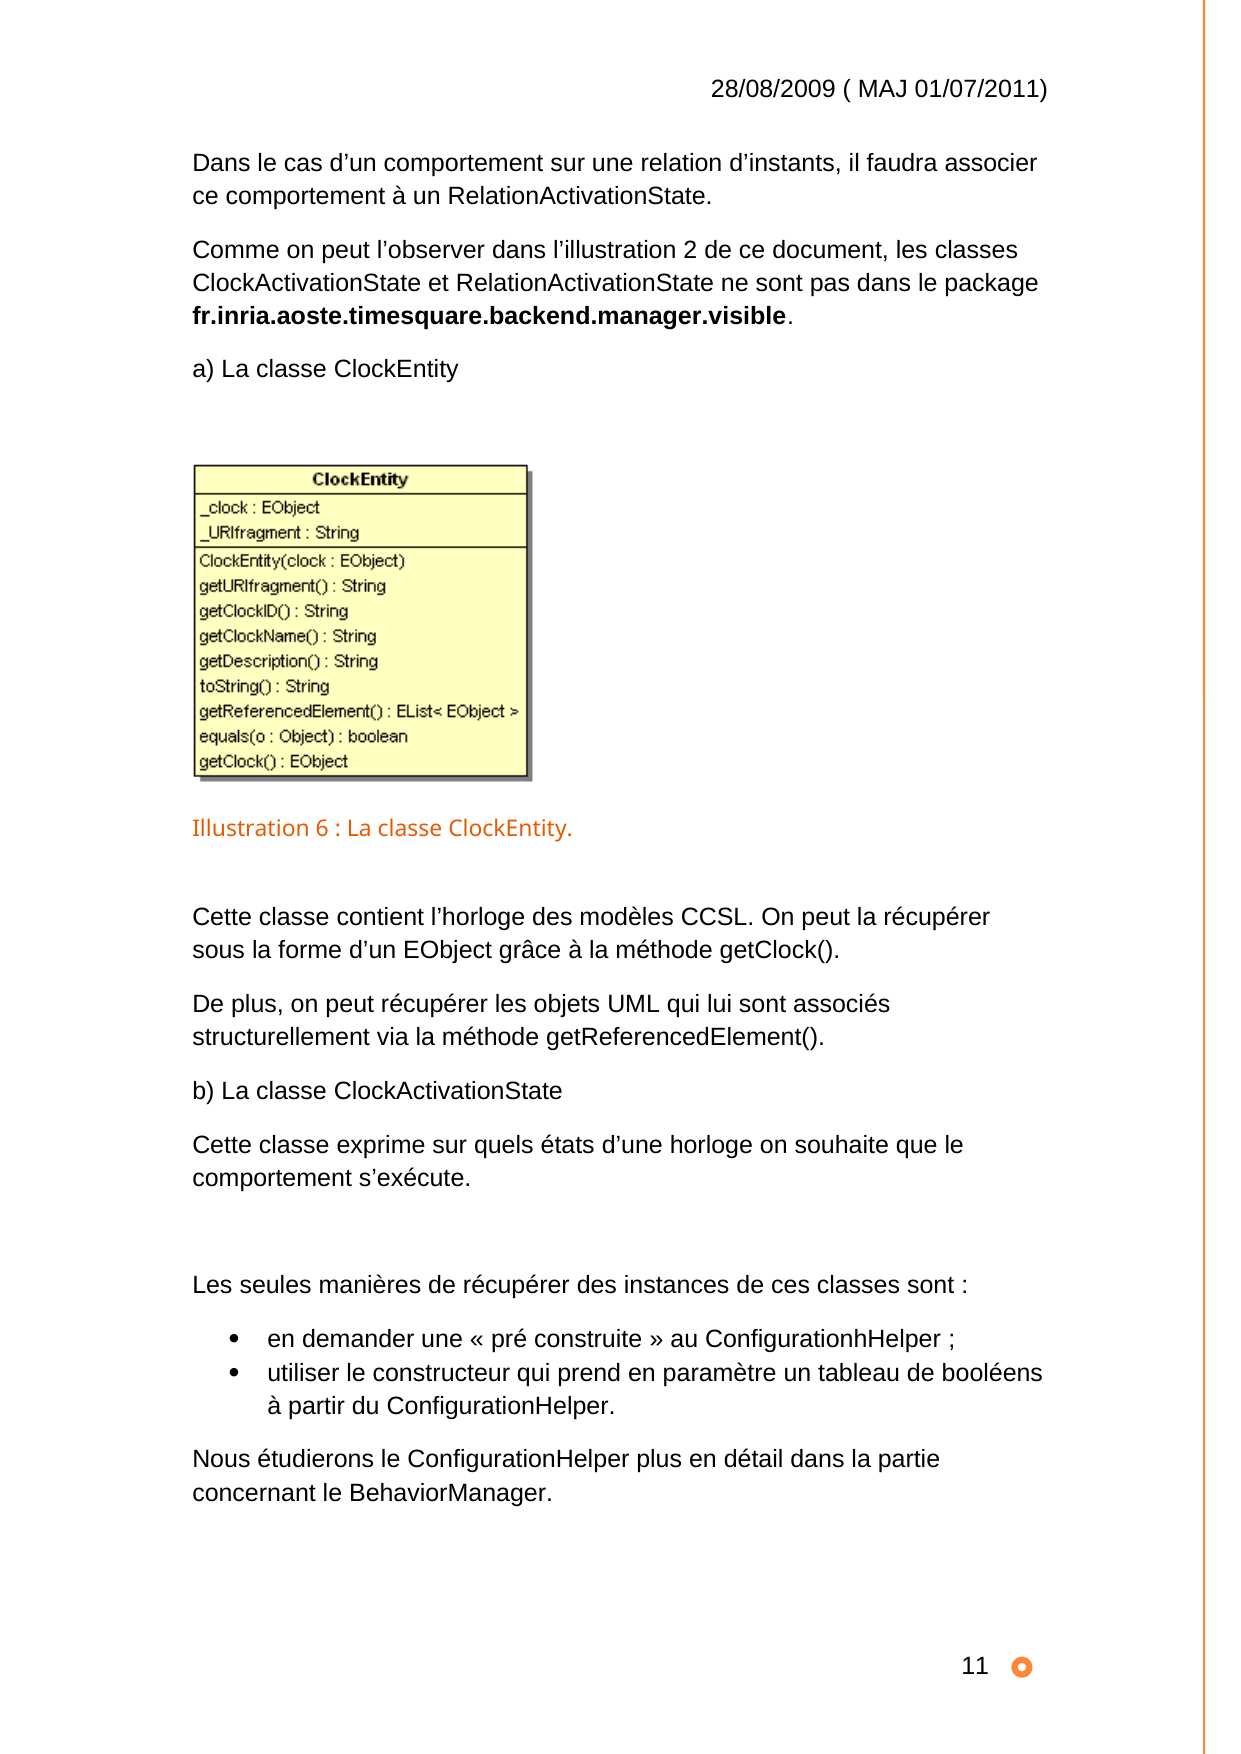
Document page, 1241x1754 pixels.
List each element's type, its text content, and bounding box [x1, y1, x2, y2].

text Les seules manières de récupérer des instances de ces classes sont : [192, 1271, 1048, 1299]
list en demander une « pré construite » au ConfigurationhHelper ; [229, 1324, 1048, 1353]
text Dans le cas d’un comportement sur une relation d’instants, il faudra associer ce comportement à un RelationActivationState. [192, 148, 1048, 209]
text Nous étudierons le ConfigurationHelper plus en détail dans la partie concernant le BehaviorManager. [192, 1444, 1048, 1506]
text b) La classe ClockActivationState [192, 1076, 1048, 1105]
text De plus, on peut récupérer les objets UML qui lui sont associés structurellement via la méthode getReferencedElement(). [192, 989, 1048, 1051]
text Comme on peut l’observer dans l’illustration 2 de ce document, les classes ClockActivationState et RelationActivationState ne sont pas dans le package fr.inria.aoste.timesquare.backend.manager.visible. [192, 234, 1048, 329]
subtitle Illustration 6 : La classe ClockEntity. [192, 812, 1048, 844]
text a) La classe ClockEntity [192, 354, 1048, 383]
list utiliser le constructeur qui prend en paramètre un tableau de booléens à partir du ConfigurationHelper. [229, 1357, 1048, 1419]
text Cette classe contient l’horloge des modèles CCSL. On peut la récupérer sous la forme d’un EObject grâce à la méthode getClock(). [192, 902, 1048, 964]
text Cette classe exprime sur quels états d’une horloge on souhaite que le comportement s’exécute. [192, 1130, 1048, 1192]
picture [191, 462, 539, 788]
